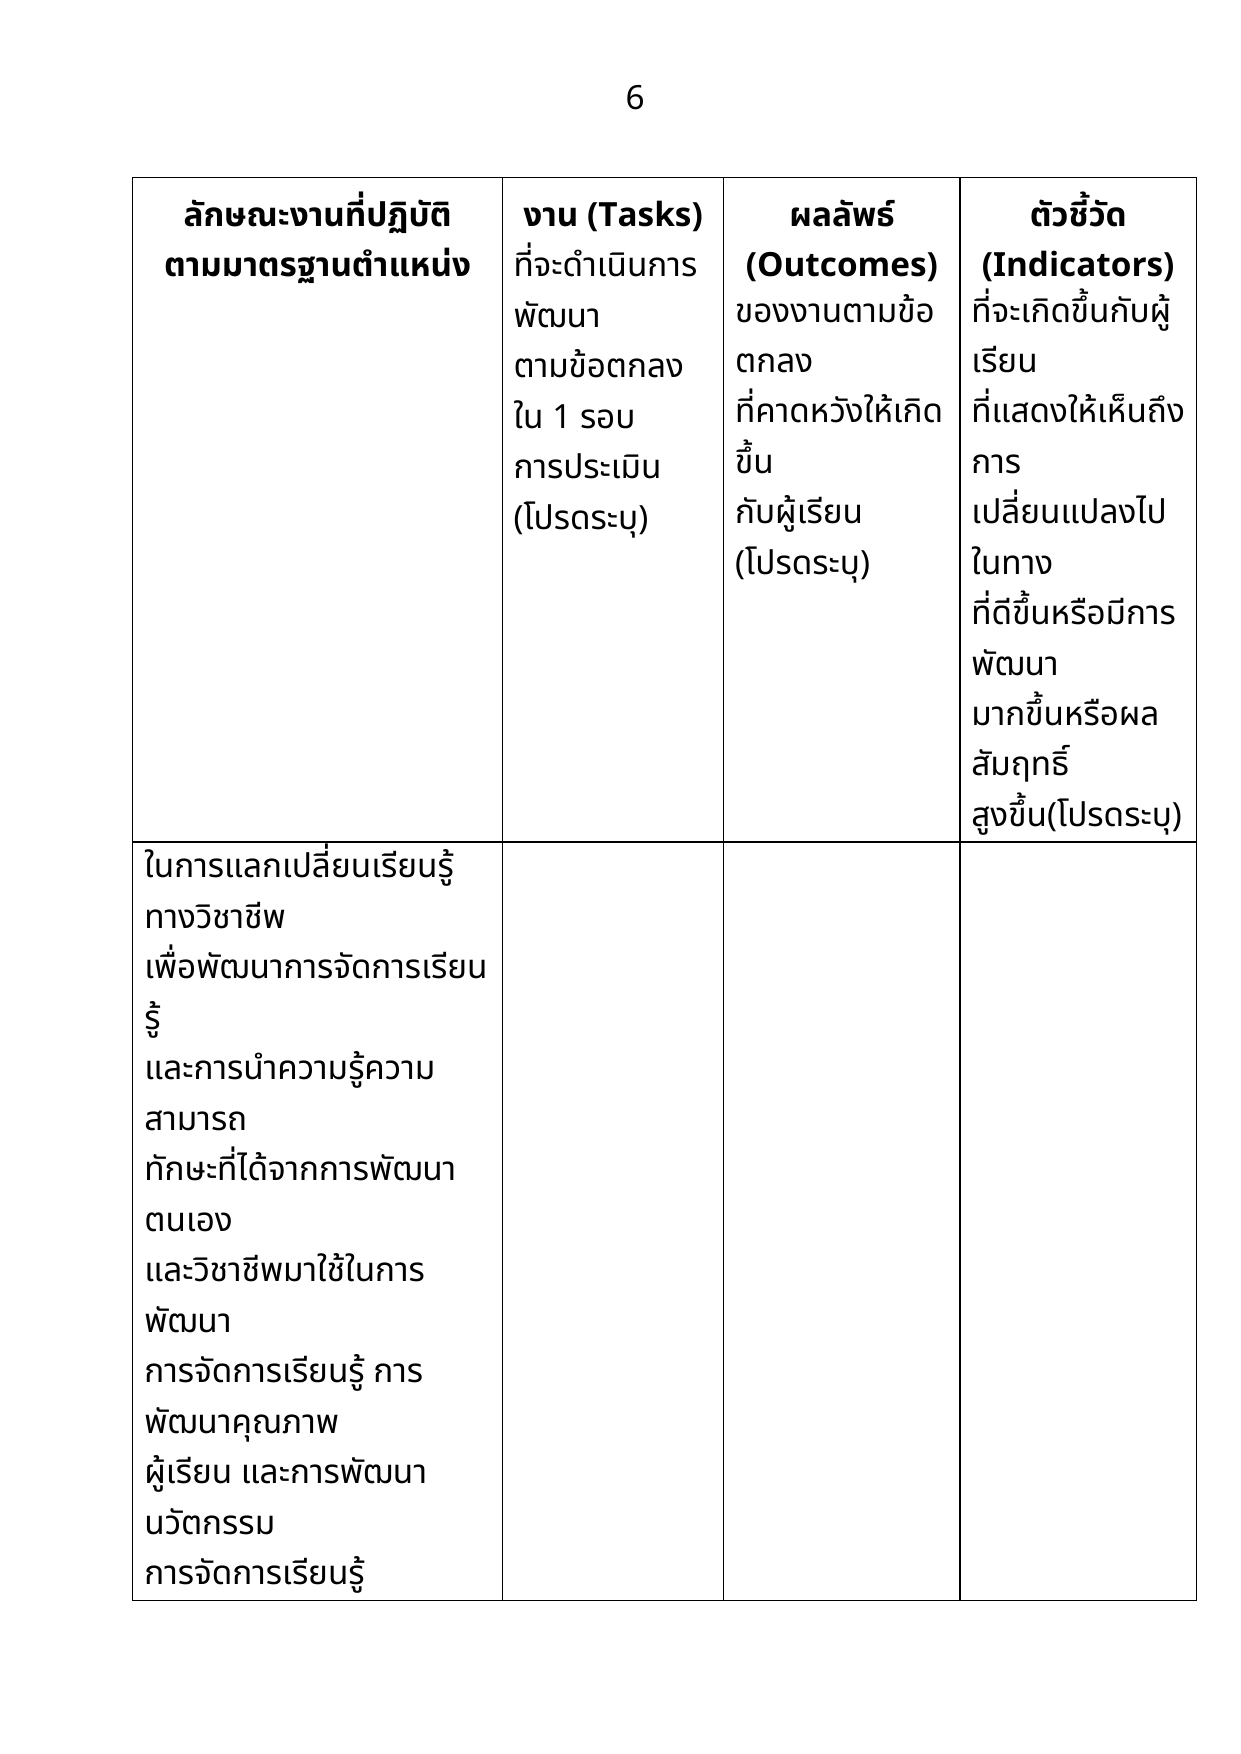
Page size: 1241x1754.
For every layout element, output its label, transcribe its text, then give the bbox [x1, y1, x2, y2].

table_cell [961, 843, 1196, 1600]
table_header ตัวชี้วัด (Indicators) ที่จะเกิดขึ้นกับผู้เรียน ที่แสดงให้เห็นถึงการเปลี่ยนแปลงไปในทาง ที่ดีขึ้นหรือมีการพัฒนา มากขึ้นหรือผลสัมฤทธิ์ สูงขึ้น(โปรดระบุ) [961, 178, 1196, 841]
table_cell 3. ด้านการพัฒนาตนเองและวิชาชีพ ลักษณะงานที่เสนอให้ครอบคลุมถึง การพัฒนาตนเองอย่างเป็นระบบ และต่อเนื่อง การมีส่วนร่วม ในการแลกเปลี่ยนเรียนรู้ทางวิชาชีพ เพื่อพัฒนาการจัดการเรียนรู้ และการนำความรู้ความสามารถ ทักษะที่ได้จากการพัฒนาตนเอง และวิชาชีพมาใช้ในการพัฒนา การจัดการเรียนรู้ การพัฒนาคุณภาพ ผู้เรียน และการพัฒนานวัตกรรม การจัดการเรียนรู้ [133, 843, 502, 1600]
table_header งาน (Tasks) ที่จะดำเนินการพัฒนา ตามข้อตกลงใน 1 รอบ การประเมิน (โปรดระบุ) [503, 178, 723, 841]
table_cell [724, 843, 959, 1600]
table_header ลักษณะงานที่ปฏิบัติ ตามมาตรฐานตำแหน่ง [133, 178, 502, 841]
table_cell [503, 843, 723, 1600]
table_header ผลลัพธ์ (Outcomes) ของงานตามข้อตกลง ที่คาดหวังให้เกิดขึ้น กับผู้เรียน (โปรดระบุ) [724, 178, 959, 841]
